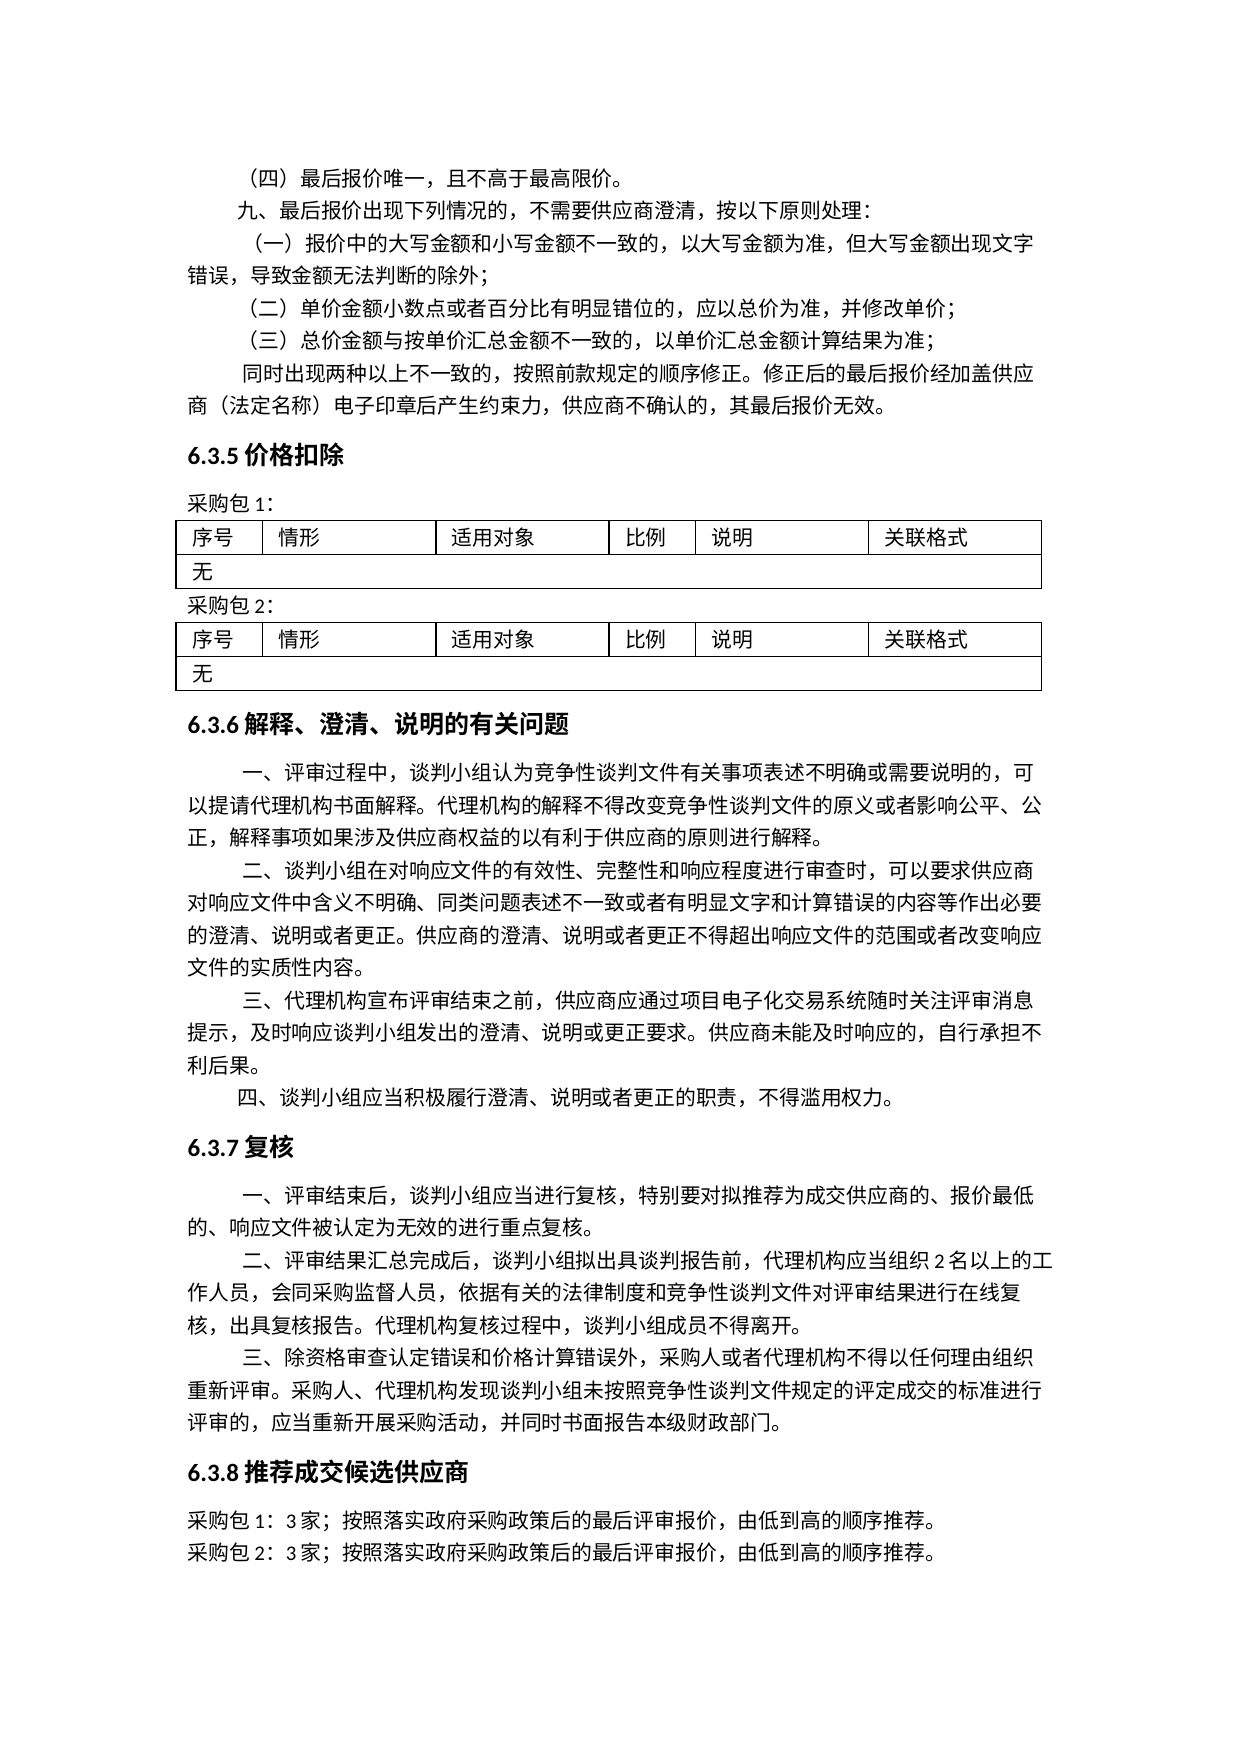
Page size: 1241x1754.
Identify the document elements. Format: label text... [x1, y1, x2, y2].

table_cell 无 [177, 657, 1041, 690]
text 二、评审结果汇总完成后，谈判小组拟出具谈判报告前，代理机构应当组织2名以上的工作人员，会同采购监督人员，依据有关的法律制度和竞争性谈判文件对评审结果进行在线复核，出具复核报告。代理机构复核过程中，谈判小组成员不得离开。 [187, 1244, 1053, 1341]
text （四）最后报价唯一，且不高于最高限价。 [187, 162, 1053, 194]
text （一）报价中的大写金额和小写金额不一致的，以大写金额为准，但大写金额出现文字错误，导致金额无法判断的除外； [187, 227, 1053, 292]
table_header 说明 [696, 521, 868, 553]
table_header 关联格式 [869, 521, 1041, 553]
text 6.3.7复核 [187, 1114, 1053, 1179]
text 采购包1： [187, 487, 1053, 519]
text 采购包2： [187, 589, 1053, 622]
table_header 比例 [610, 623, 695, 656]
text 三、代理机构宣布评审结束之前，供应商应通过项目电子化交易系统随时关注评审消息提示，及时响应谈判小组发出的澄清、说明或更正要求。供应商未能及时响应的，自行承担不利后果。 [187, 984, 1053, 1081]
text （二）单价金额小数点或者百分比有明显错位的，应以总价为准，并修改单价； [187, 292, 1053, 324]
table_header 比例 [610, 521, 695, 553]
table_header 适用对象 [437, 623, 608, 656]
table_header 适用对象 [437, 521, 608, 553]
text （三）总价金额与按单价汇总金额不一致的，以单价汇总金额计算结果为准； [187, 324, 1053, 357]
text 同时出现两种以上不一致的，按照前款规定的顺序修正。修正后的最后报价经加盖供应商（法定名称）电子印章后产生约束力，供应商不确认的，其最后报价无效。 [187, 357, 1053, 422]
text 三、除资格审查认定错误和价格计算错误外，采购人或者代理机构不得以任何理由组织重新评审。采购人、代理机构发现谈判小组未按照竞争性谈判文件规定的评定成交的标准进行评审的，应当重新开展采购活动，并同时书面报告本级财政部门。 [187, 1341, 1053, 1439]
table_header 情形 [263, 623, 435, 656]
table_header 关联格式 [869, 623, 1041, 656]
text 采购包1：3家；按照落实政府采购政策后的最后评审报价，由低到高的顺序推荐。 [187, 1504, 1053, 1536]
text 九、最后报价出现下列情况的，不需要供应商澄清，按以下原则处理： [187, 194, 1053, 227]
text 四、谈判小组应当积极履行澄清、说明或者更正的职责，不得滥用权力。 [187, 1081, 1053, 1114]
table_header 序号 [177, 623, 262, 656]
text 6.3.6解释、澄清、说明的有关问题 [187, 691, 1053, 756]
table_header 说明 [696, 623, 868, 656]
text 二、谈判小组在对响应文件的有效性、完整性和响应程度进行审查时，可以要求供应商对响应文件中含义不明确、同类问题表述不一致或者有明显文字和计算错误的内容等作出必要的澄清、说明或者更正。供应商的澄清、说明或者更正不得超出响应文件的范围或者改变响应文件的实质性内容。 [187, 854, 1053, 984]
table_header 序号 [177, 521, 262, 553]
table_header 情形 [263, 521, 435, 553]
text 一、评审过程中，谈判小组认为竞争性谈判文件有关事项表述不明确或需要说明的，可以提请代理机构书面解释。代理机构的解释不得改变竞争性谈判文件的原义或者影响公平、公正，解释事项如果涉及供应商权益的以有利于供应商的原则进行解释。 [187, 756, 1053, 854]
text 采购包2：3家；按照落实政府采购政策后的最后评审报价，由低到高的顺序推荐。 [187, 1536, 1053, 1569]
text 6.3.8推荐成交候选供应商 [187, 1439, 1053, 1504]
table_cell 无 [177, 555, 1041, 588]
text 6.3.5价格扣除 [187, 422, 1053, 487]
text 一、评审结束后，谈判小组应当进行复核，特别要对拟推荐为成交供应商的、报价最低的、响应文件被认定为无效的进行重点复核。 [187, 1179, 1053, 1244]
